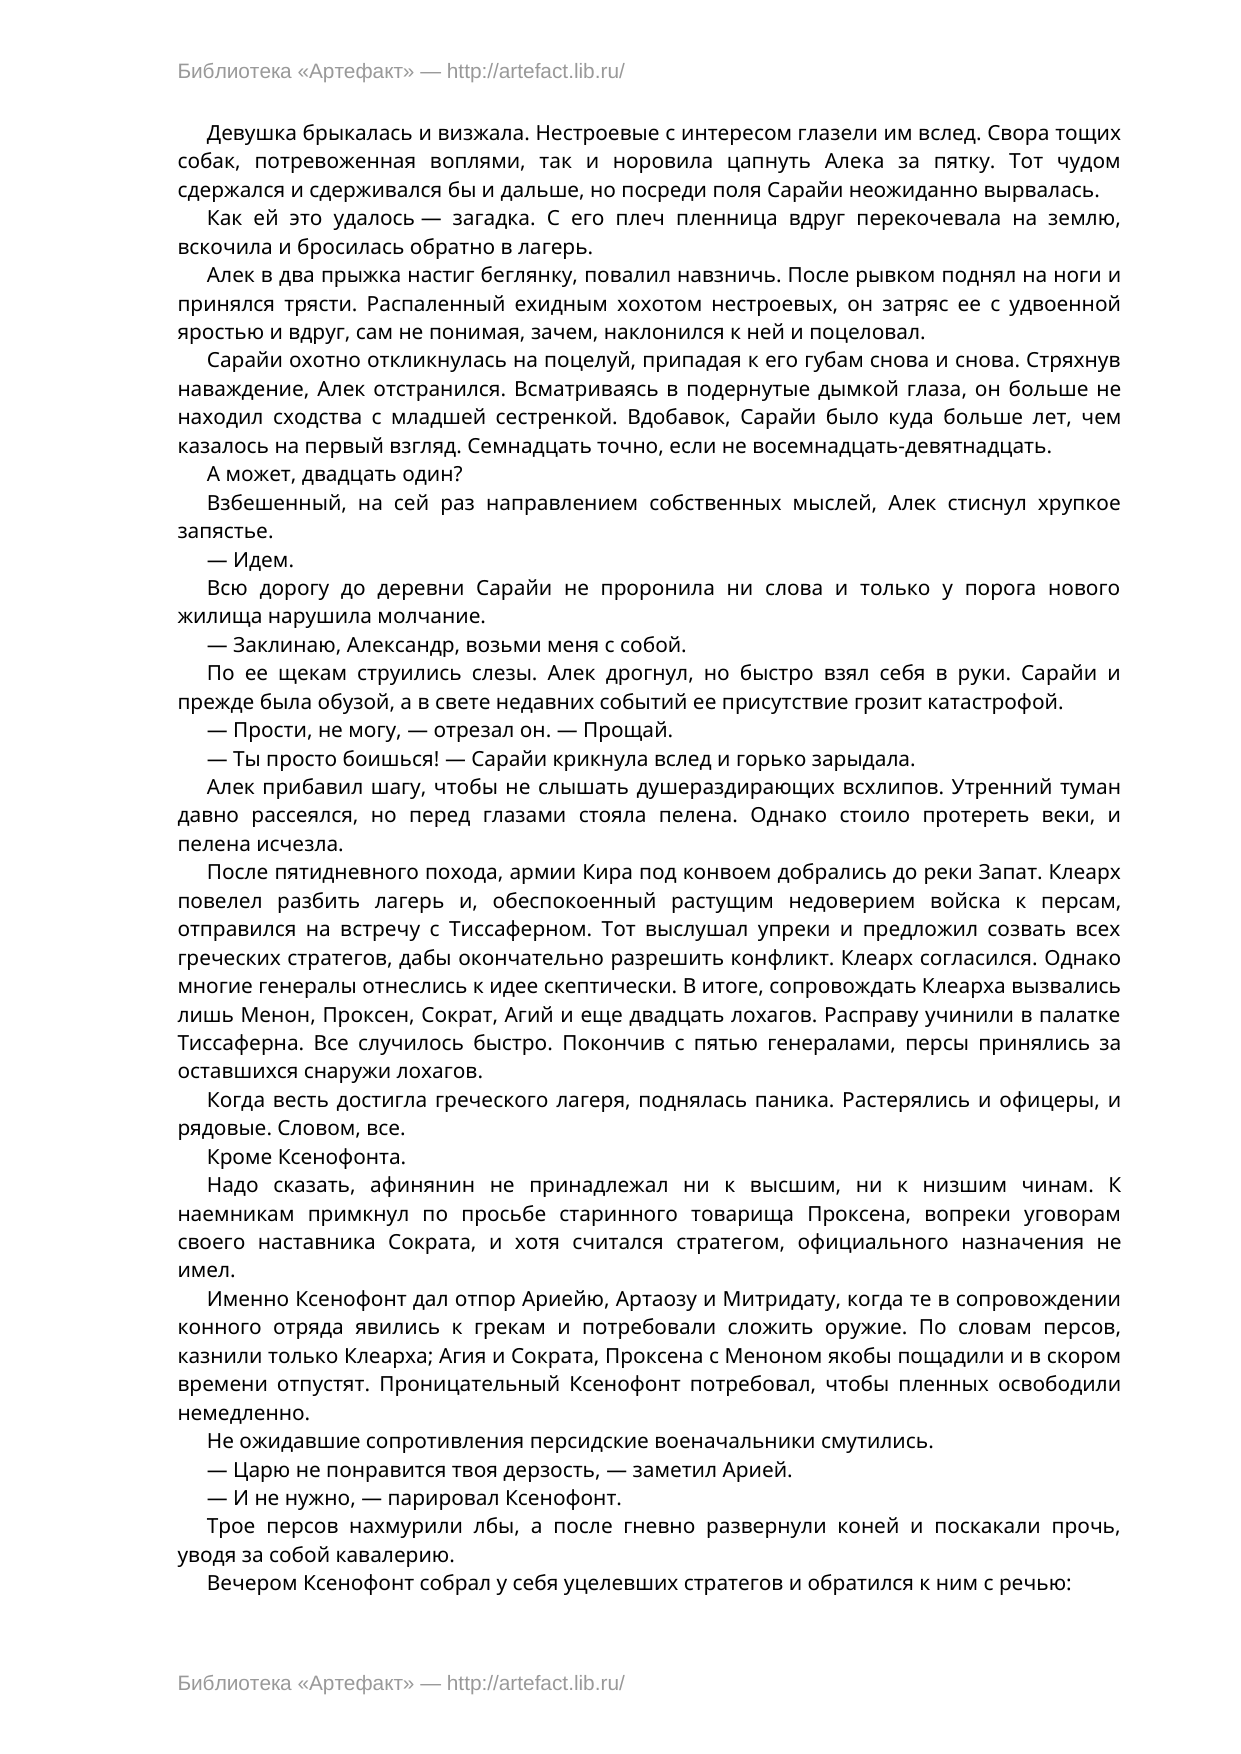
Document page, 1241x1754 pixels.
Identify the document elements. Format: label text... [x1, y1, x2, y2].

text Взбешенный, на сей раз направлением собственных мыслей, Алек стиснул хрупкое запястье. [177, 488, 1122, 545]
text Девушка брыкалась и визжала. Нестроевые с интересом глазели им вслед. Свора тощих собак, потревоженная воплями, так и норовила цапнуть Алека за пятку. Тот чудом сдержался и сдерживался бы и дальше, но посреди поля Сарайи неожиданно вырвалась. [177, 118, 1122, 203]
text Трое персов нахмурили лбы, а после гневно развернули коней и поскакали прочь, уводя за собой кавалерию. [177, 1512, 1122, 1568]
text Кроме Ксенофонта. [177, 1142, 1122, 1170]
text Когда весть достигла греческого лагеря, поднялась паника. Растерялись и офицеры, и рядовые. Словом, все. [177, 1085, 1122, 1142]
text Сарайи охотно откликнулась на поцелуй, припадая к его губам снова и снова. Стряхнув наваждение, Алек отстранился. Всматриваясь в подернутые дымкой глаза, он больше не находил сходства с младшей сестренкой. Вдобавок, Сарайи было куда больше лет, чем казалось на первый взгляд. Семнадцать точно, если не восемнадцать-девятнадцать. [177, 346, 1122, 459]
text — Заклинаю, Александр, возьми меня с собой. [177, 630, 1122, 658]
text Надо сказать, афинянин не принадлежал ни к высшим, ни к низшим чинам. К наемникам примкнул по просьбе старинного товарища Проксена, вопреки уговорам своего наставника Сократа, и хотя считался стратегом, официального назначения не имел. [177, 1170, 1122, 1284]
text — Ты просто боишься! — Сарайи крикнула вслед и горько зарыдала. [177, 744, 1122, 772]
text Не ожидавшие сопротивления персидские военачальники смутились. [177, 1426, 1122, 1455]
text Алек в два прыжка настиг беглянку, повалил навзничь. После рывком поднял на ноги и принялся трясти. Распаленный ехидным хохотом нестроевых, он затряс ее с удвоенной яростью и вдруг, сам не понимая, зачем, наклонился к ней и поцеловал. [177, 260, 1122, 346]
text Именно Ксенофонт дал отпор Ариейю, Артаозу и Митридату, когда те в сопровождении конного отряда явились к грекам и потребовали сложить оружие. По словам персов, казнили только Клеарха; Агия и Сократа, Проксена с Меноном якобы пощадили и в скором времени отпустят. Проницательный Ксенофонт потребовал, чтобы пленных освободили немедленно. [177, 1284, 1122, 1426]
text После пятидневного похода, армии Кира под конвоем добрались до реки Запат. Клеарх повелел разбить лагерь и, обеспокоенный растущим недоверием войска к персам, отправился на встречу с Тиссаферном. Тот выслушал упреки и предложил созвать всех греческих стратегов, дабы окончательно разрешить конфликт. Клеарх согласился. Однако многие генералы отнеслись к идее скептически. В итоге, сопровождать Клеарха вызвались лишь Менон, Проксен, Сократ, Агий и еще двадцать лохагов. Расправу учинили в палатке Тиссаферна. Все случилось быстро. Покончив с пятью генералами, персы принялись за оставшихся снаружи лохагов. [177, 857, 1122, 1085]
text — Царю не понравится твоя дерзость, — заметил Арией. [177, 1455, 1122, 1483]
text — Прости, не могу, — отрезал он. — Прощай. [177, 715, 1122, 744]
text — И не нужно, — парировал Ксенофонт. [177, 1483, 1122, 1512]
text Как ей это удалось — загадка. С его плеч пленница вдруг перекочевала на землю, вскочила и бросилась обратно в лагерь. [177, 203, 1122, 260]
text Вечером Ксенофонт собрал у себя уцелевших стратегов и обратился к ним с речью: [177, 1568, 1122, 1597]
text А может, двадцать один? [177, 459, 1122, 488]
text Алек прибавил шагу, чтобы не слышать душераздирающих всхлипов. Утренний туман давно рассеялся, но перед глазами стояла пелена. Однако стоило протереть веки, и пелена исчезла. [177, 772, 1122, 857]
text — Идем. [177, 545, 1122, 573]
text Всю дорогу до деревни Сарайи не проронила ни слова и только у порога нового жилища нарушила молчание. [177, 573, 1122, 630]
text По ее щекам струились слезы. Алек дрогнул, но быстро взял себя в руки. Сарайи и прежде была обузой, а в свете недавних событий ее присутствие грозит катастрофой. [177, 658, 1122, 715]
